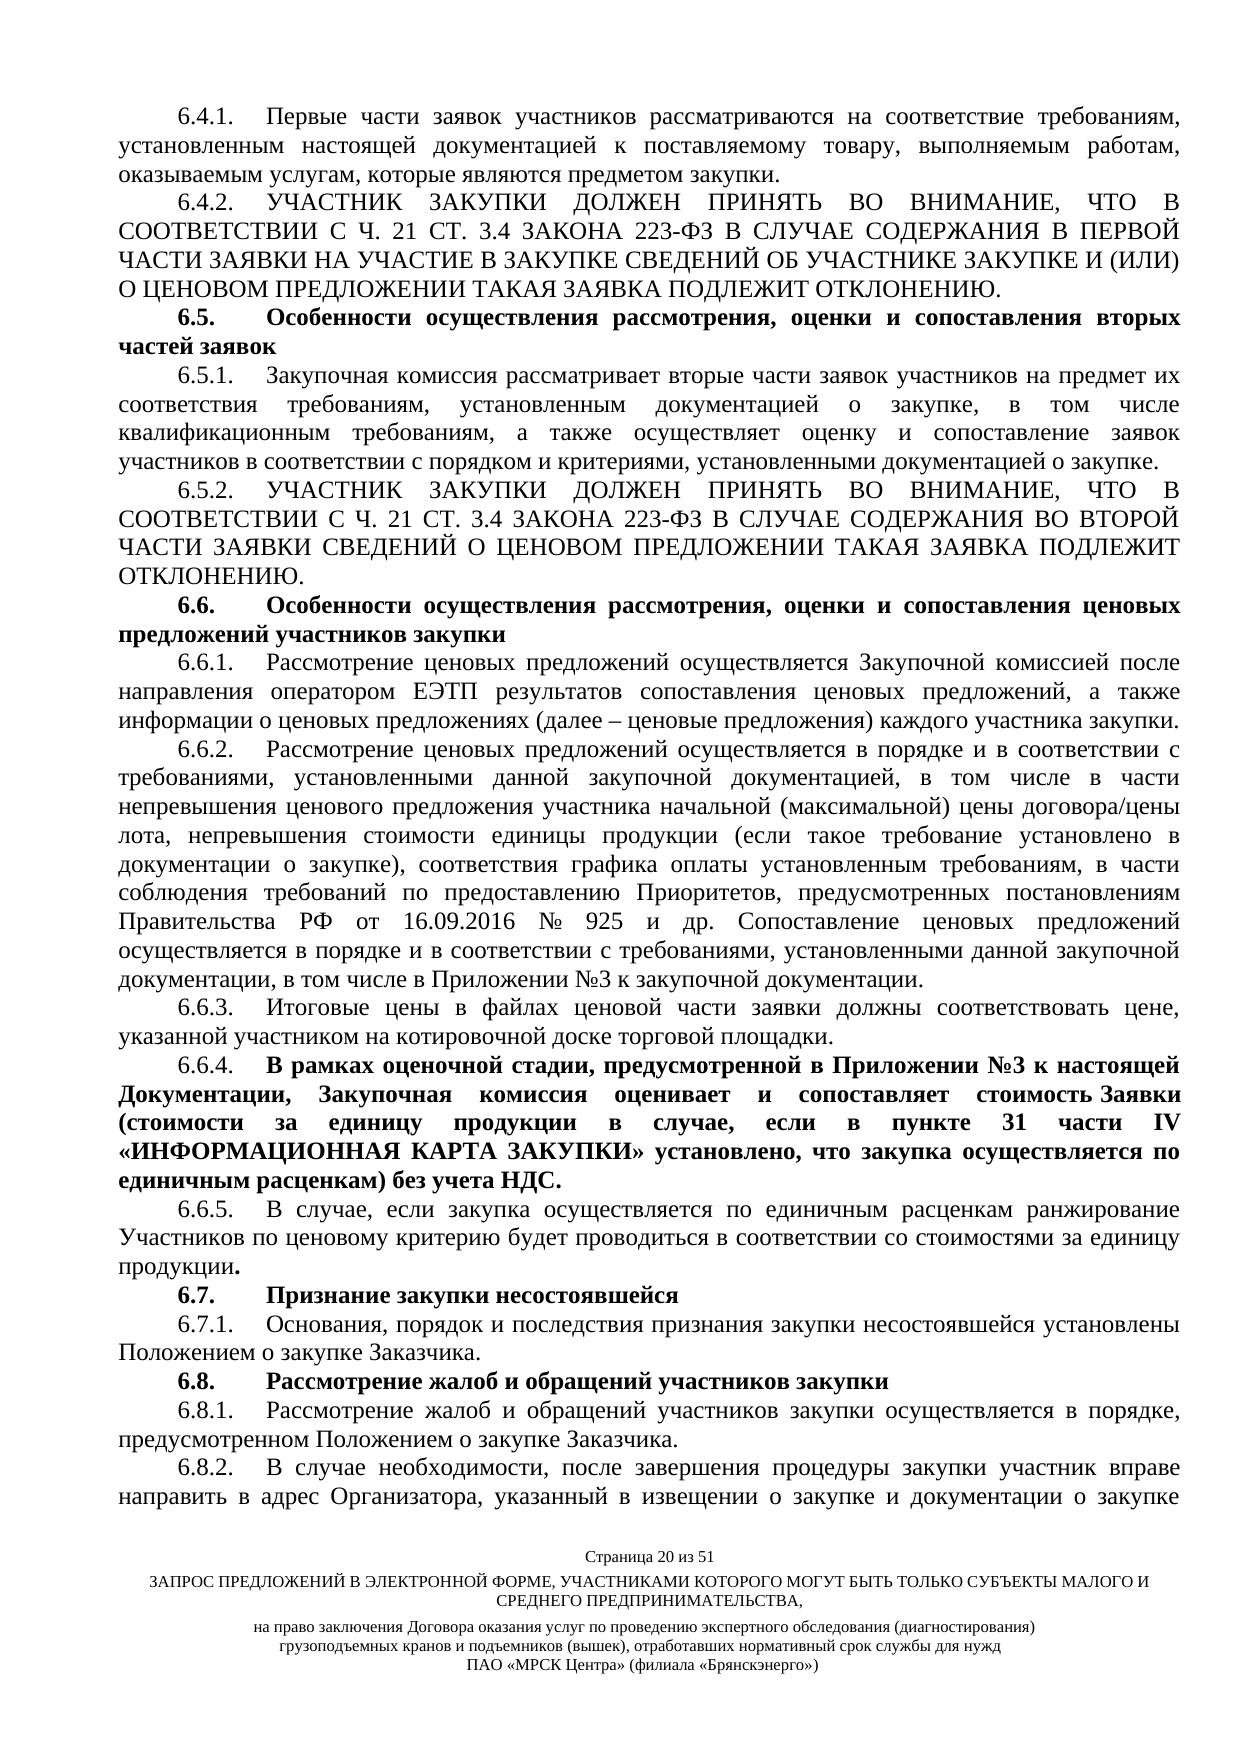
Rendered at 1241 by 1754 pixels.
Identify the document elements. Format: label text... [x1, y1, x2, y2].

subtitle Рассмотрение ценовых предложений осуществляется в порядке и в соответствии с требованиями, установленными данной закупочной документацией, в том числе в части непревышения ценового предложения участника начальной (максимальной) цены договора/цены лота, непревышения стоимости единицы продукции (если такое требование установлено в документации о закупке), соответствия графика оплаты установленным требованиям, в части соблюдения требований по предоставлению Приоритетов, предусмотренных постановлениям Правительства РФ от 16.09.2016 № 925 и др. Сопоставление ценовых предложений осуществляется в порядке и в соответствии с требованиями, установленными данной закупочной документации, в том числе в Приложении №3 к закупочной документации. [118, 734, 1181, 992]
subtitle Признание закупки несостоявшейся [118, 1280, 1181, 1309]
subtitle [118, 1452, 1181, 1510]
subtitle Первые части заявок участников рассматриваются на соответствие требованиям, установленным настоящей документацией к поставляемому товару, выполняемым работам, оказываемым услугам, которые являются предметом закупки. [118, 101, 1181, 187]
subtitle УЧАСТНИК ЗАКУПКИ ДОЛЖЕН ПРИНЯТЬ ВО ВНИМАНИЕ, ЧТО В СООТВЕТСТВИИ С Ч. 21 СТ. 3.4 ЗАКОНА 223-ФЗ В СЛУЧАЕ СОДЕРЖАНИЯ В ПЕРВОЙ ЧАСТИ ЗАЯВКИ НА УЧАСТИЕ В ЗАКУПКЕ СВЕДЕНИЙ ОБ УЧАСТНИКЕ ЗАКУПКЕ И (ИЛИ) О ЦЕНОВОМ ПРЕДЛОЖЕНИИ ТАКАЯ ЗАЯВКА ПОДЛЕЖИТ ОТКЛОНЕНИЮ. [118, 187, 1181, 302]
subtitle В случае, если закупка осуществляется по единичным расценкам ранжирование Участников по ценовому критерию будет проводиться в соответствии со стоимостями за единицу продукции. [118, 1194, 1181, 1280]
subtitle Итоговые цены в файлах ценовой части заявки должны соответствовать цене, указанной участником на котировочной доске торговой площадки. [118, 992, 1181, 1050]
subtitle Закупочная комиссия рассматривает вторые части заявок участников на предмет их соответствия требованиям, установленным документацией о закупке, в том числе квалификационным требованиям, а также осуществляет оценку и сопоставление заявок участников в соответствии с порядком и критериями, установленными документацией о закупке. [118, 360, 1181, 475]
subtitle Рассмотрение жалоб и обращений участников закупки [118, 1366, 1181, 1395]
subtitle УЧАСТНИК ЗАКУПКИ ДОЛЖЕН ПРИНЯТЬ ВО ВНИМАНИЕ, ЧТО В СООТВЕТСТВИИ С Ч. 21 СТ. 3.4 ЗАКОНА 223-ФЗ В СЛУЧАЕ СОДЕРЖАНИЯ ВО ВТОРОЙ ЧАСТИ ЗАЯВКИ СВЕДЕНИЙ О ЦЕНОВОМ ПРЕДЛОЖЕНИИ ТАКАЯ ЗАЯВКА ПОДЛЕЖИТ ОТКЛОНЕНИЮ. [118, 475, 1181, 590]
subtitle Рассмотрение ценовых предложений осуществляется Закупочной комиссией после направления оператором ЕЭТП результатов сопоставления ценовых предложений, а также информации о ценовых предложениях (далее – ценовые предложения) каждого участника закупки. [118, 647, 1181, 734]
subtitle Особенности осуществления рассмотрения, оценки и сопоставления вторых частей заявок [118, 302, 1181, 360]
subtitle В рамках оценочной стадии, предусмотренной в Приложении №3 к настоящей Документации, Закупочная комиссия оценивает и сопоставляет стоимость Заявки (стоимости за единицу продукции в случае, если в пункте 31 части IV «ИНФОРМАЦИОННАЯ КАРТА ЗАКУПКИ» установлено, что закупка осуществляется по единичным расценкам) без учета НДС. [118, 1050, 1181, 1194]
subtitle Рассмотрение жалоб и обращений участников закупки осуществляется в порядке, предусмотренном Положением о закупке Заказчика. [118, 1395, 1181, 1452]
subtitle Особенности осуществления рассмотрения, оценки и сопоставления ценовых предложений участников закупки [118, 590, 1181, 647]
subtitle Основания, порядок и последствия признания закупки несостоявшейся установлены Положением о закупке Заказчика. [118, 1309, 1181, 1366]
